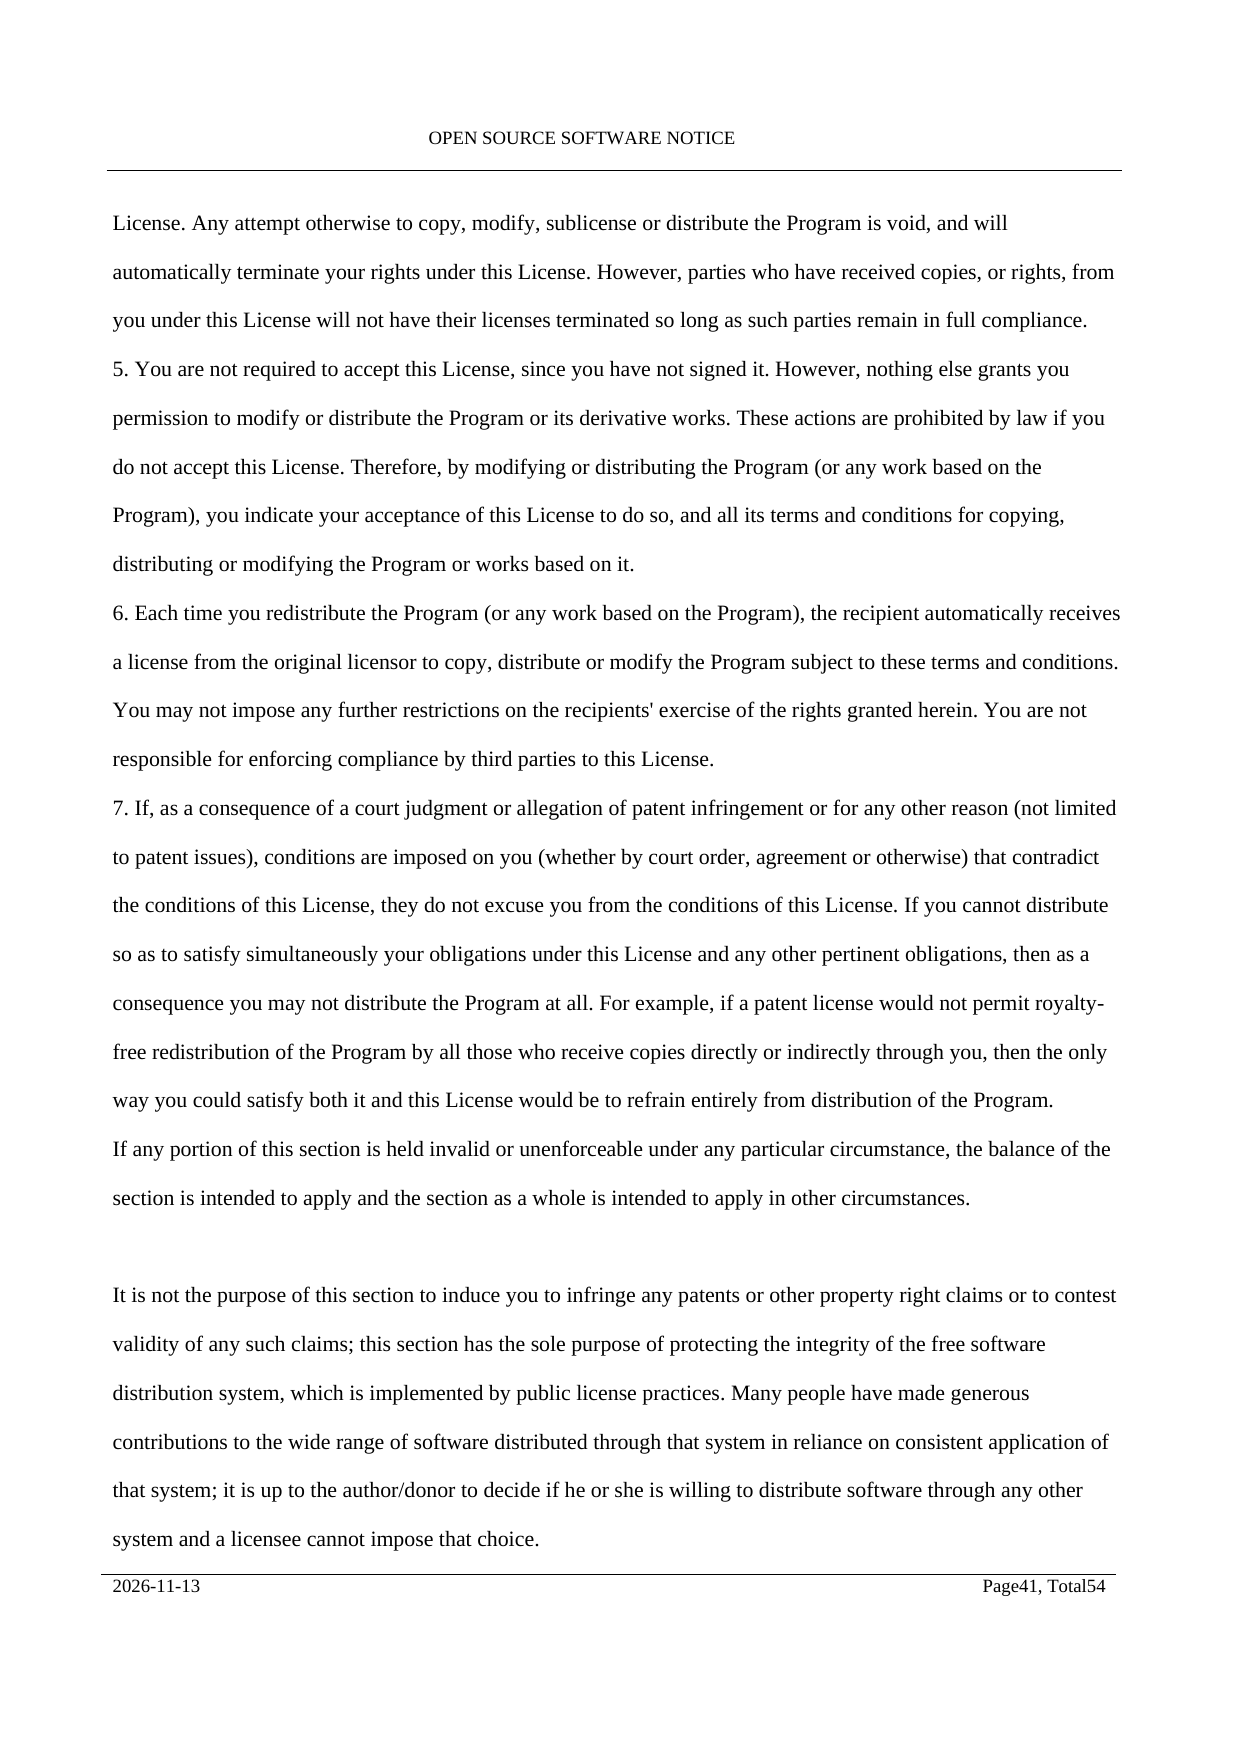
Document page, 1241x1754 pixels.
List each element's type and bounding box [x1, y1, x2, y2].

text [112, 206, 1128, 1555]
